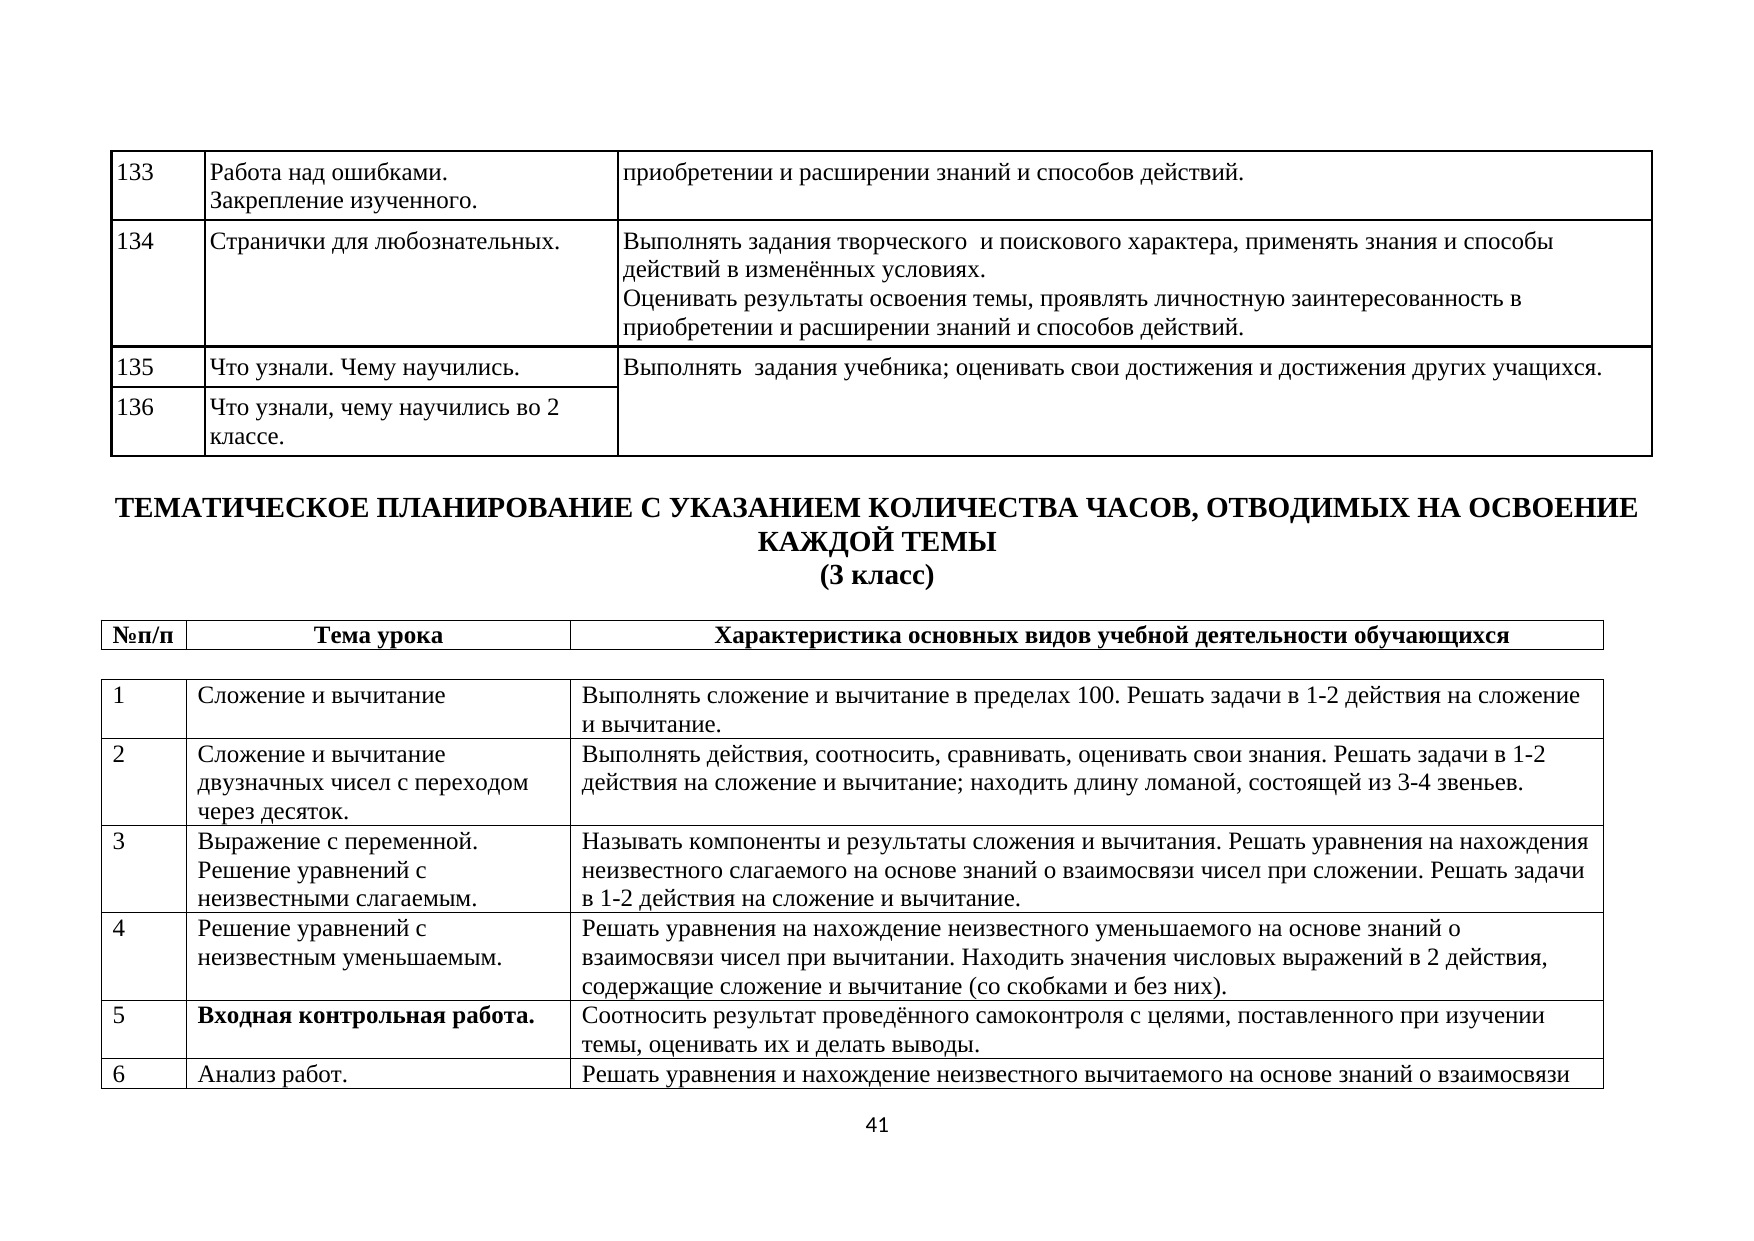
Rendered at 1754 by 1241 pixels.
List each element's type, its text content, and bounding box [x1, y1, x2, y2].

table_cell Решать уравнения на нахождение неизвестного уменьшаемого на основе знаний о взаимосвязи чисел при вычитании. Находить значения числовых выражений в 2 действия, содержащие сложение и вычитание (со скобками и без них). [571, 913, 1603, 999]
table_cell Что узнали. Чему научились. [206, 348, 617, 386]
table_cell Выполнять действия, соотносить, сравнивать, оценивать свои знания. Решать задачи в 1-2 действия на сложение и вычитание; находить длину ломаной, состоящей из 3-4 звеньев. [571, 739, 1603, 825]
table_cell 2 [102, 739, 186, 825]
table_cell Работа над ошибками. Закрепление изученного. [206, 152, 617, 219]
table_header Выполнять сложение и вычитание в пределах 100. Решать задачи в 1-2 действия на сложение и вычитание. [571, 680, 1603, 738]
table_cell 133 [113, 152, 204, 219]
table_header Характеристика основных видов учебной деятельности обучающихся [571, 621, 1603, 649]
text (3 класс) [112, 557, 1641, 591]
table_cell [619, 152, 1651, 219]
table_cell Что узнали, чему научились во 2 классе. [206, 388, 617, 454]
table_cell Сложение и вычитание двузначных чисел с переходом через десяток. [187, 739, 570, 825]
table_cell Выполнять задания творческого и поискового характера, применять знания и способы действий в изменённых условиях. Оценивать результаты освоения темы, проявлять личностную заинтересованность в приобретении и расширении знаний и способов действий. [619, 221, 1651, 345]
table_cell 135 [113, 348, 204, 386]
table_cell Выполнять задания учебника; оценивать свои достижения и достижения других учащихся. [619, 348, 1651, 454]
table_cell Входная контрольная работа. [187, 1001, 570, 1058]
table_cell 6 [102, 1059, 186, 1088]
table_header №п/п [102, 621, 186, 649]
table_cell Решение уравнений с неизвестным уменьшаемым. [187, 913, 570, 999]
table_cell 5 [102, 1001, 186, 1058]
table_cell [571, 1059, 1603, 1088]
table_cell Выражение с переменной. Решение уравнений с неизвестными слагаемым. [187, 826, 570, 912]
table_header Сложение и вычитание [187, 680, 570, 738]
table_cell 134 [113, 221, 204, 345]
table_cell 136 [113, 388, 204, 454]
table_cell Соотносить результат проведённого самоконтроля с целями, поставленного при изучении темы, оценивать их и делать выводы. [571, 1001, 1603, 1058]
text ТЕМАТИЧЕСКОЕ ПЛАНИРОВАНИЕ С УКАЗАНИЕМ КОЛИЧЕСТВА ЧАСОВ, ОТВОДИМЫХ НА ОСВОЕНИЕ КАЖДОЙ ТЕМЫ [112, 490, 1641, 557]
table_header Тема урока [187, 621, 570, 649]
table_header 1 [102, 680, 186, 738]
table_cell Странички для любознательных. [206, 221, 617, 345]
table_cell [187, 1059, 570, 1088]
table_cell 3 [102, 826, 186, 912]
table_cell 4 [102, 913, 186, 999]
table_cell Называть компоненты и результаты сложения и вычитания. Решать уравнения на нахождения неизвестного слагаемого на основе знаний о взаимосвязи чисел при сложении. Решать задачи в 1-2 действия на сложение и вычитание. [571, 826, 1603, 912]
